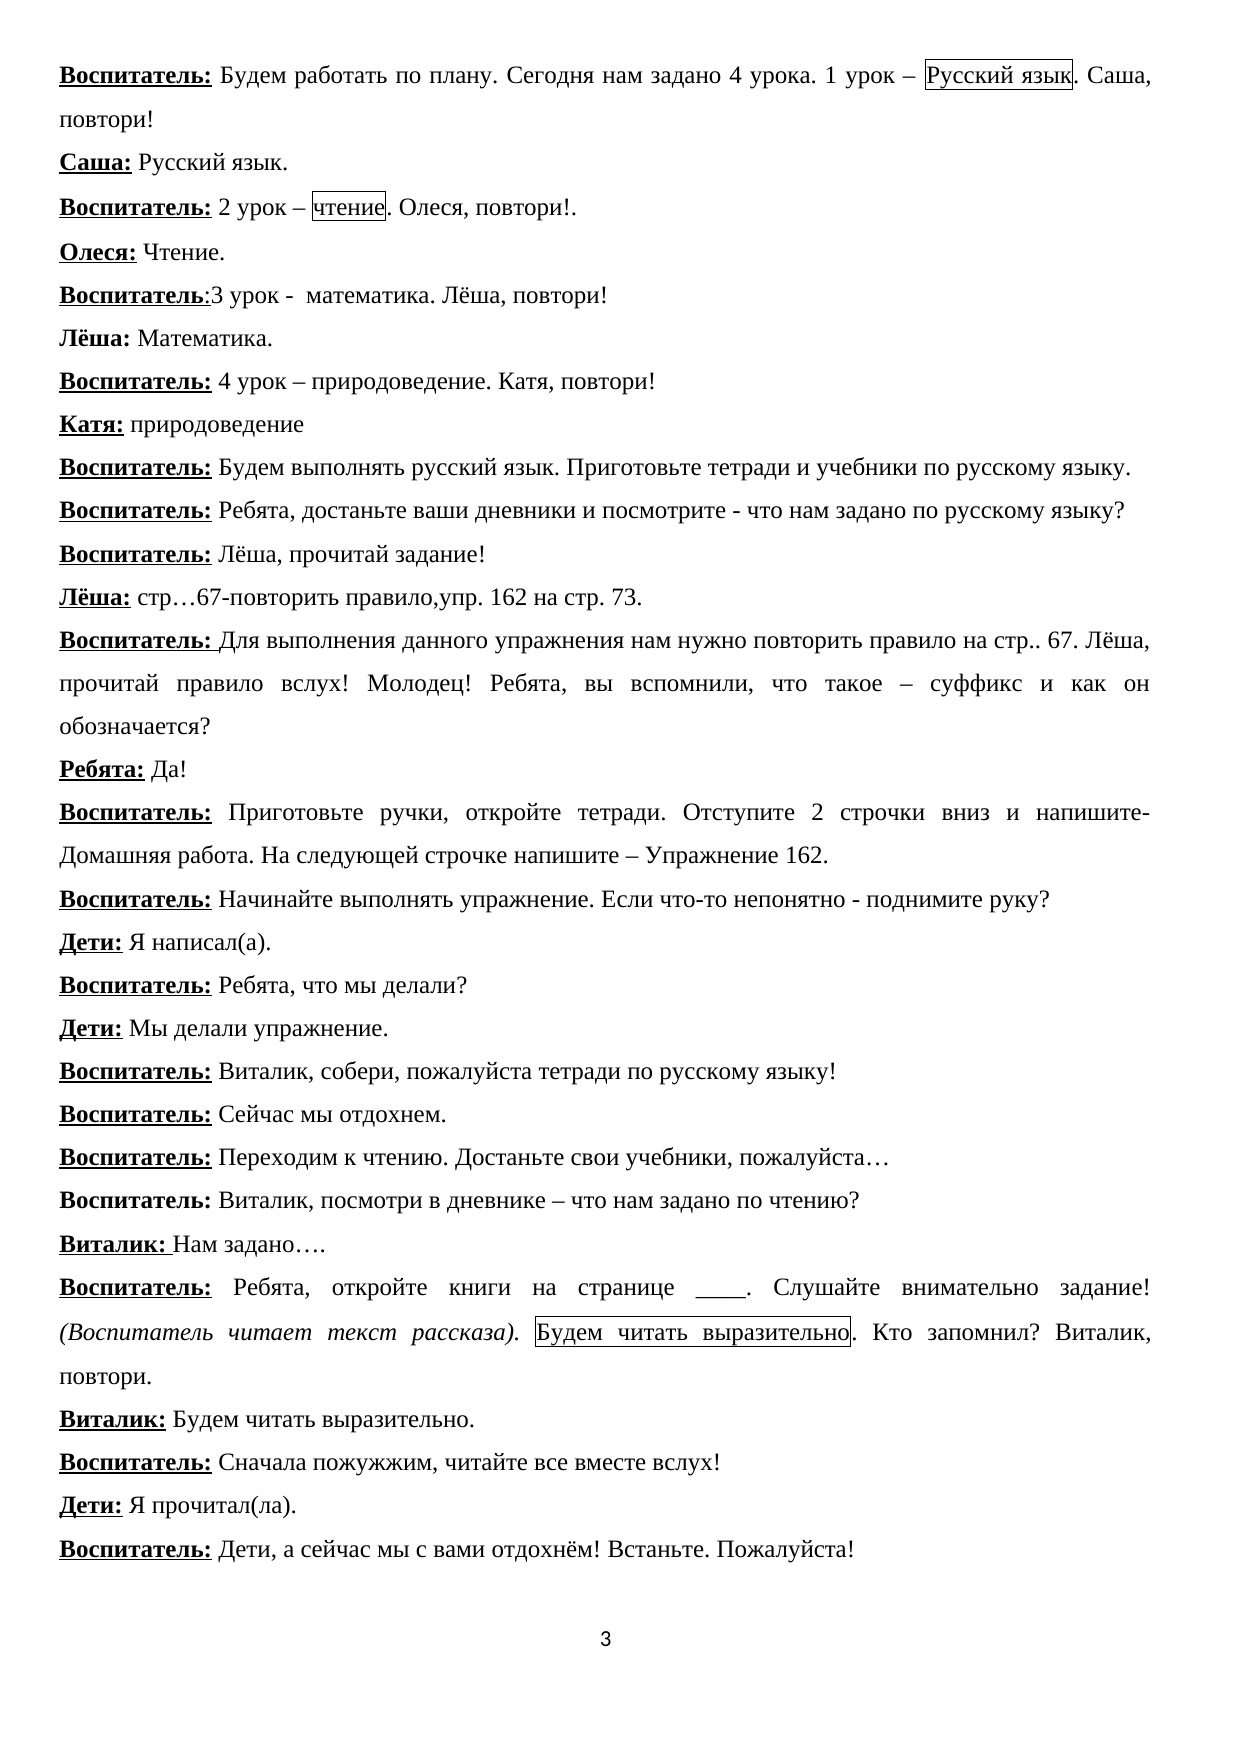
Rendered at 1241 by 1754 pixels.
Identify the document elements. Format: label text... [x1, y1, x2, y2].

text Воспитатель: Сейчас мы отдохнем. [59, 1099, 1152, 1128]
text Ребята: Да! [59, 754, 1152, 783]
text Виталик: Нам задано…. [59, 1229, 1152, 1257]
text Воспитатель: 4 урок – природоведение. Катя, повтори! [59, 366, 1152, 395]
text Воспитатель: Лёша, прочитай задание! [59, 539, 1152, 567]
text Воспитатель: Будем работать по плану. Сегодня нам задано 4 урока. 1 урок – Русский язык. Саша, повтори! [59, 59, 1152, 133]
text Саша: Русский язык. [59, 147, 1152, 176]
text Катя: природоведение [59, 409, 1152, 438]
text Воспитатель: Дети, а сейчас мы с вами отдохнём! Встаньте. Пожалуйста! [59, 1534, 1152, 1562]
text Воспитатель:3 урок - математика. Лёша, повтори! [59, 280, 1152, 309]
text Воспитатель: Будем выполнять русский язык. Приготовьте тетради и учебники по русскому языку. [59, 452, 1152, 481]
text Воспитатель: Начинайте выполнять упражнение. Если что-то непонятно - поднимите руку? [59, 884, 1152, 912]
text Воспитатель: Ребята, что мы делали? [59, 970, 1152, 999]
text Дети: Я прочитал(ла). [59, 1491, 1152, 1519]
text Лёша: Математика. [59, 323, 1152, 352]
text Воспитатель: Виталик, собери, пожалуйста тетради по русскому языку! [59, 1056, 1152, 1085]
text Виталик: Будем читать выразительно. [59, 1404, 1152, 1433]
text Лёша: стр…67-повторить правило,упр. 162 на стр. 73. [59, 582, 1152, 611]
text Воспитатель: 2 урок – чтение. Олеся, повтори!. [386, 191, 1152, 221]
text Воспитатель: 2 урок – чтение. Олеся, повтори!. [59, 191, 312, 221]
text Воспитатель: Приготовьте ручки, откройте тетради. Отступите 2 строчки вниз и напишите- Домашняя работа. На следующей строчке напишите – Упражнение 162. [59, 797, 1152, 869]
text Воспитатель: Переходим к чтению. Достаньте свои учебники, пожалуйста… [59, 1142, 1152, 1171]
text Воспитатель: Ребята, достаньте ваши дневники и посмотрите - что нам задано по русскому языку? [59, 496, 1152, 524]
text Воспитатель: Сначала пожужжим, читайте все вместе вслух! [59, 1447, 1152, 1476]
text Дети: Я написал(а). [59, 927, 1152, 956]
text Воспитатель: Для выполнения данного упражнения нам нужно повторить правило на стр.. 67. Лёша, прочитай правило вслух! Молодец! Ребята, вы вспомнили, что такое – суффикс и как он обозначается? [59, 625, 1152, 740]
text Воспитатель: Виталик, посмотри в дневнике – что нам задано по чтению? [59, 1186, 1152, 1214]
text Олеся: Чтение. [59, 237, 1152, 266]
text Дети: Мы делали упражнение. [59, 1013, 1152, 1042]
text Воспитатель: Ребята, откройте книги на странице ____. Слушайте внимательно задание! (Воспитатель читает текст рассказа). Будем читать выразительно. Кто запомнил? Виталик, повтори. [59, 1272, 1152, 1390]
